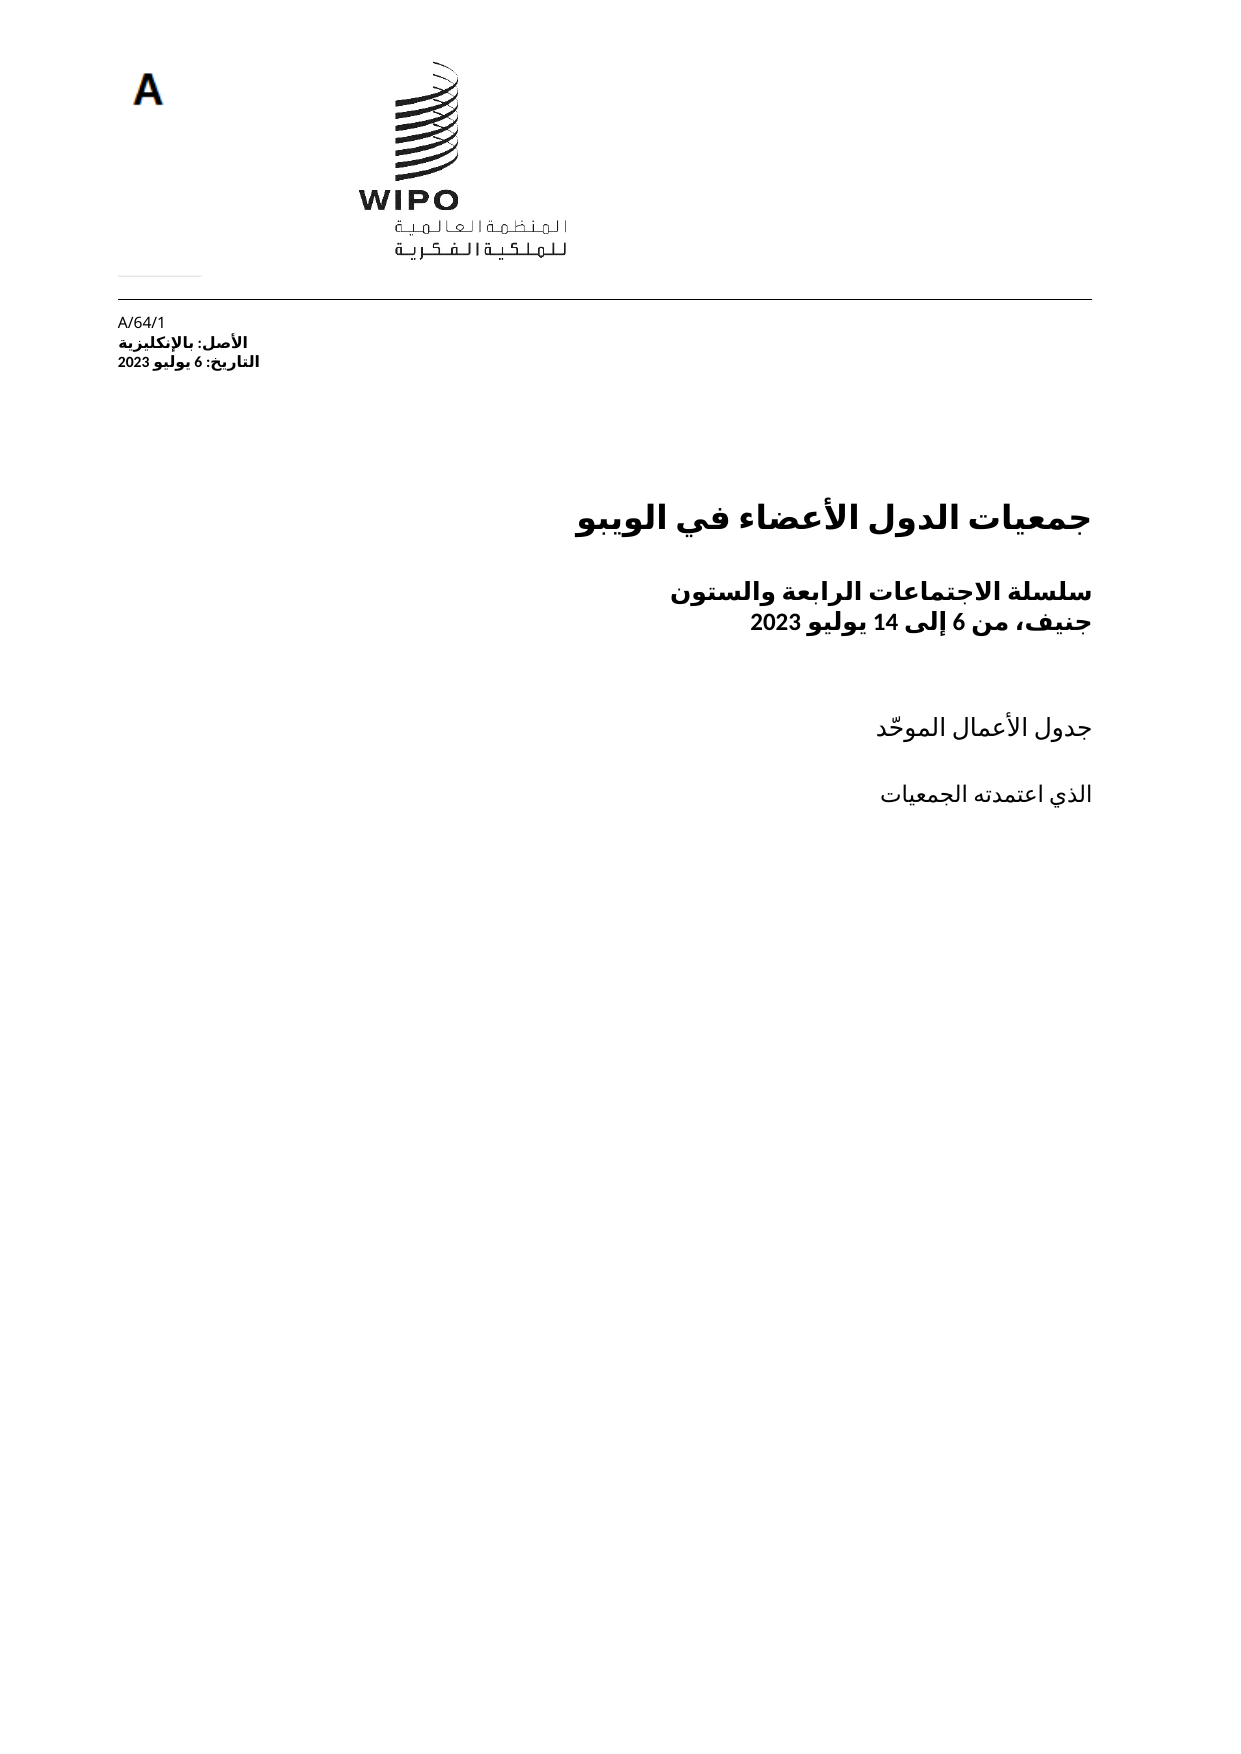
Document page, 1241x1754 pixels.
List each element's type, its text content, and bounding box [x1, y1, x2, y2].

picture [356, 58, 574, 267]
text جدول الأعمال الموحّد [118, 712, 1092, 742]
picture [118, 58, 203, 278]
text جنيف، من 6 إلى 14 يوليو 2023 [118, 606, 1092, 637]
text الأصل: بالإنكليزية [118, 333, 1092, 353]
text جمعيات الدول الأعضاء في الويبو [118, 497, 1092, 537]
text التاريخ: 6 يوليو 2023 [118, 353, 1092, 372]
text سلسلة الاجتماعات الرابعة والستون [118, 576, 1092, 606]
text A/64/1 [118, 312, 1092, 333]
text الذي اعتمدته الجمعيات [118, 780, 1092, 808]
